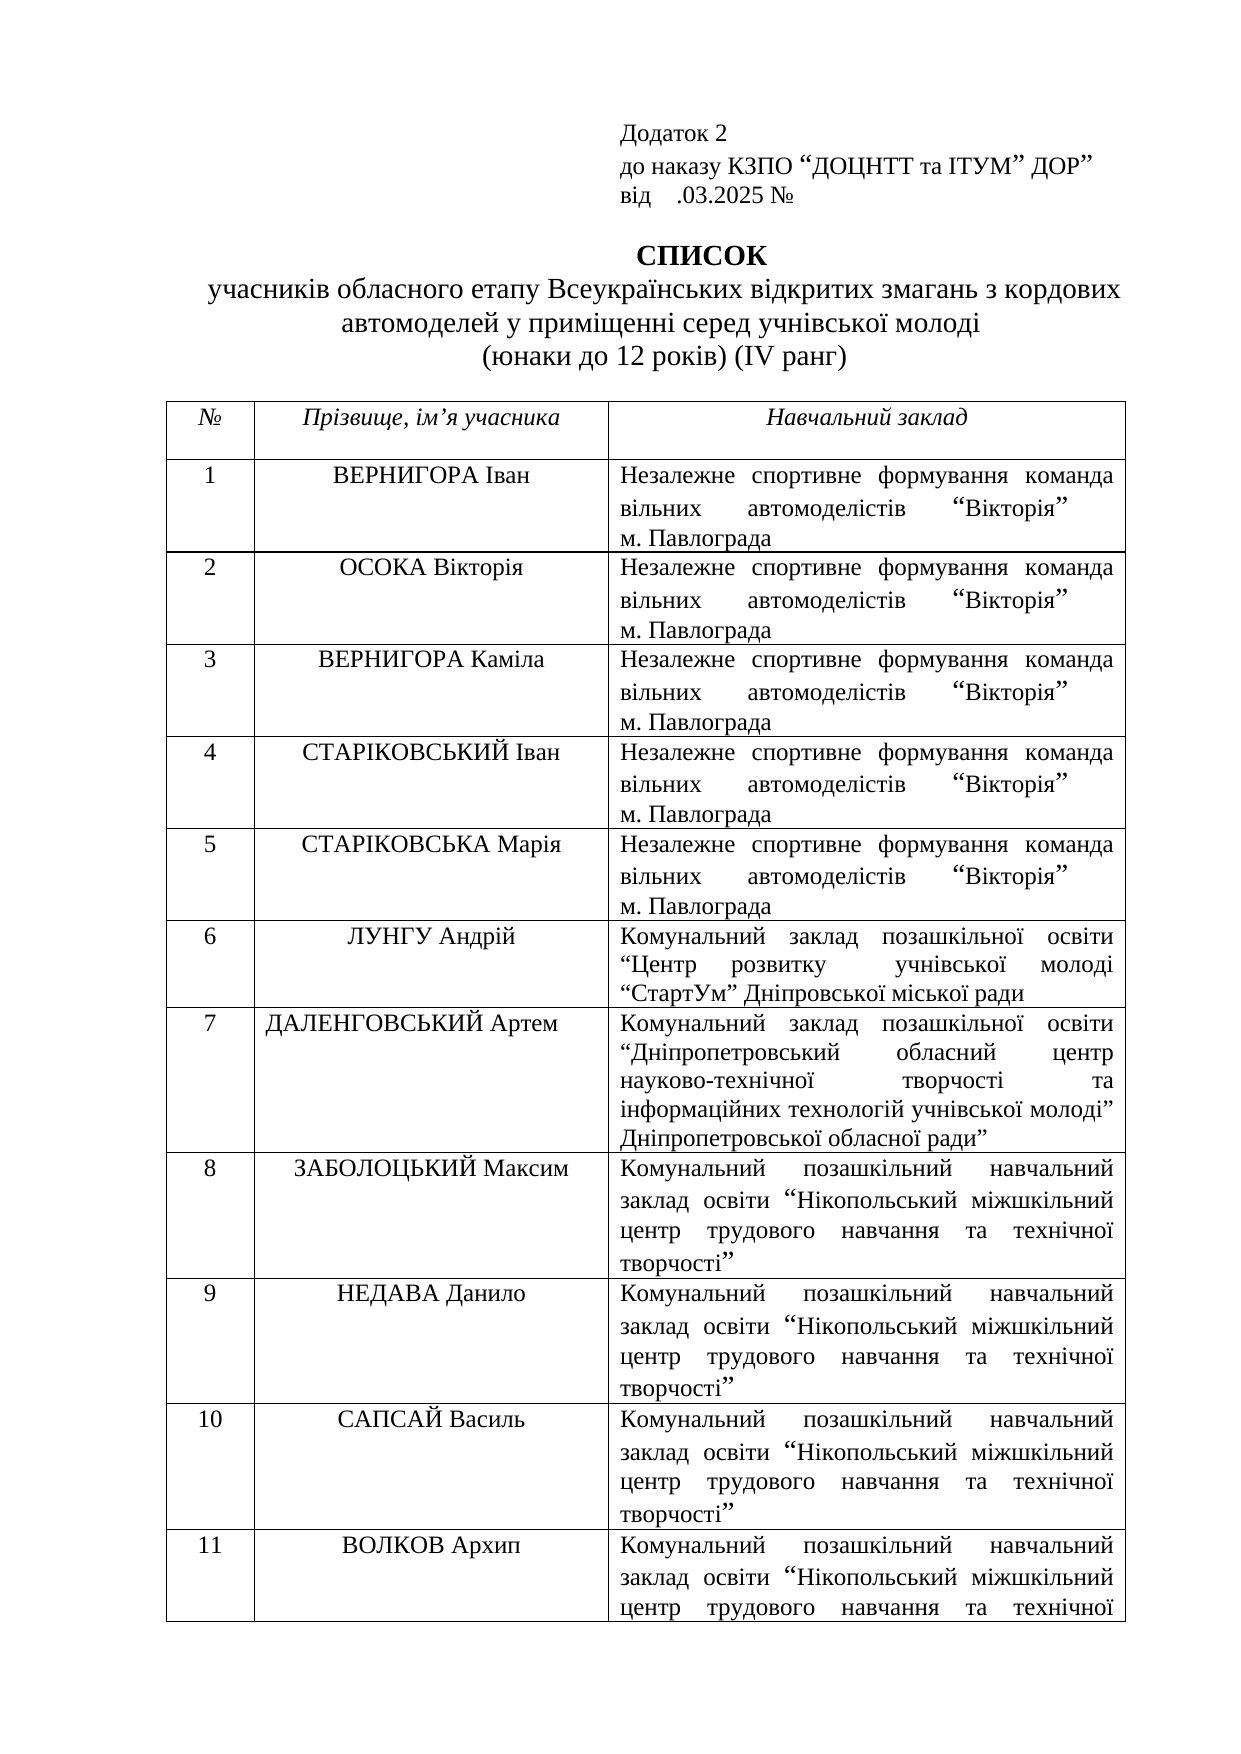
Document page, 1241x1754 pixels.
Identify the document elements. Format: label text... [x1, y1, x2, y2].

table_cell Комунальний заклад позашкільної освіти “Центр розвитку учнівської молоді “СтартУм” Дніпровської міської ради [609, 921, 1125, 1007]
table_cell ВЕРНИГОРА Іван [255, 460, 608, 551]
table_cell ОСОКА Вікторія [255, 553, 608, 643]
table_cell ВОЛКОВ Архип [255, 1530, 608, 1621]
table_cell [609, 1404, 1125, 1529]
table_cell Незалежне спортивне формування команда вільних автомоделістів “Вікторія” м. Павлограда [609, 737, 1125, 828]
table_cell СТАРІКОВСЬКА Марія [255, 829, 608, 920]
table_cell СТАРІКОВСЬКИЙ Іван [255, 737, 608, 828]
table_cell 11 [167, 1530, 254, 1621]
table_cell Незалежне спортивне формування команда вільних автомоделістів “Вікторія” м. Павлограда [609, 829, 1125, 920]
table_cell Комунальний позашкільний навчальний заклад освіти “Нікопольський міжшкільний центр трудового навчання та технічної творчості” [609, 1153, 1125, 1277]
text до наказу КЗПО “ДОЦНТТ та ІТУМ” ДОР” [812, 147, 1152, 180]
table_cell Незалежне спортивне формування команда вільних автомоделістів “Вікторія” м. Павлограда [609, 553, 1125, 643]
table_cell 9 [167, 1279, 254, 1403]
table_cell ДАЛЕНГОВСЬКИЙ Артем [255, 1008, 608, 1152]
table_cell 3 [167, 645, 254, 736]
text від .03.2025 № [177, 180, 1152, 209]
text до наказу КЗПО “ДОЦНТТ та ІТУМ” ДОР” [177, 147, 799, 180]
table_cell ЛУНГУ Андрій [255, 921, 608, 1007]
table_cell 8 [167, 1153, 254, 1277]
text СПИСОК [177, 238, 1152, 271]
text Додаток 2 [177, 118, 1152, 147]
table_cell 1 [167, 460, 254, 551]
text учасників обласного етапу Всеукраїнських відкритих змагань з кордових автомоделей у приміщенні серед учнівської молоді (юнаки до 12 років) (ІV ранг) [177, 271, 1152, 372]
table_cell САПСАЙ Василь [255, 1404, 608, 1529]
table_header Прізвище, імʼя учасника [255, 402, 608, 459]
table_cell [609, 1530, 1125, 1621]
table_cell НЕДАВА Данило [255, 1279, 608, 1403]
table_header Навчальний заклад [609, 402, 1125, 459]
table_cell Комунальний позашкільний навчальний заклад освіти “Нікопольський міжшкільний центр трудового навчання та технічної творчості” [609, 1279, 1125, 1403]
table_cell Незалежне спортивне формування команда вільних автомоделістів “Вікторія” м. Павлограда [609, 460, 1125, 551]
table_cell 10 [167, 1404, 254, 1529]
table_cell Комунальний заклад позашкільної освіти “Дніпропетровський обласний центр науково-технічної творчості та інформаційних технологій учнівської молоді” Дніпропетровської обласної ради” [609, 1008, 1125, 1152]
table_header № [167, 402, 254, 459]
table_cell 6 [167, 921, 254, 1007]
table_cell ЗАБОЛОЦЬКИЙ Максим [255, 1153, 608, 1277]
table_cell 2 [167, 553, 254, 643]
table_cell 5 [167, 829, 254, 920]
table_cell 7 [167, 1008, 254, 1152]
table_cell ВЕРНИГОРА Каміла [255, 645, 608, 736]
table_cell Незалежне спортивне формування команда вільних автомоделістів “Вікторія” м. Павлограда [609, 645, 1125, 736]
table_cell 4 [167, 737, 254, 828]
